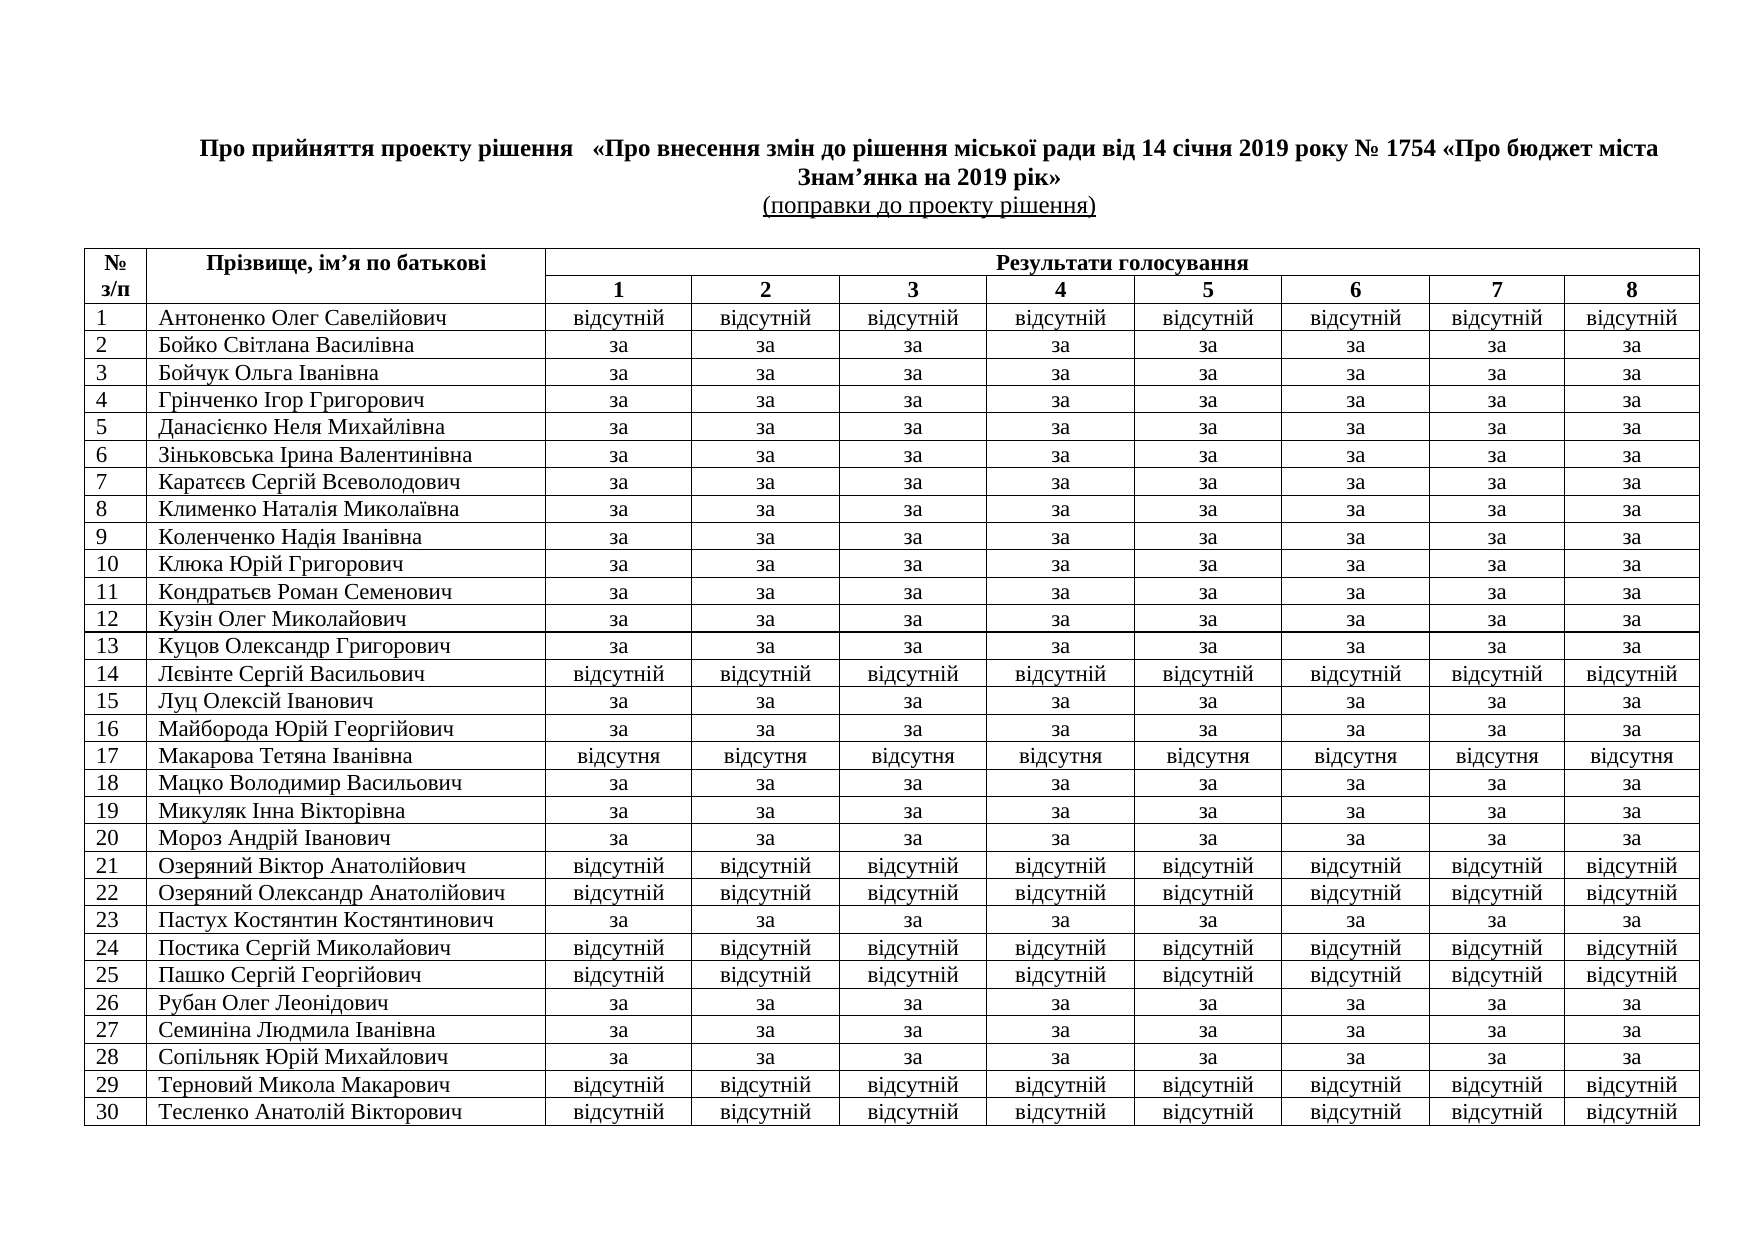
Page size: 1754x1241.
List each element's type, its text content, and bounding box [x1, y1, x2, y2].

table_cell 7 [1430, 276, 1564, 303]
table_cell за [1430, 550, 1564, 577]
table_cell відсутній [840, 660, 986, 686]
table_cell Данасієнко Неля Михайлівна [147, 413, 545, 440]
table_cell відсутній [1282, 852, 1429, 878]
table_cell відсутній [1565, 304, 1699, 330]
table_cell за [987, 578, 1134, 604]
table_cell за [1565, 441, 1699, 467]
table_cell відсутній [546, 1071, 691, 1097]
table_cell відсутній [987, 879, 1134, 905]
table_cell відсутній [546, 1098, 691, 1124]
table_cell за [1282, 1044, 1429, 1070]
table_cell за [987, 1044, 1134, 1070]
table_cell 29 [85, 1071, 146, 1097]
table_cell за [1565, 1044, 1699, 1070]
table_cell за [546, 770, 691, 796]
table_cell за [1565, 386, 1699, 412]
table_cell відсутній [840, 934, 986, 960]
table_cell відсутній [840, 1098, 986, 1124]
table_cell за [1282, 797, 1429, 823]
table_cell за [546, 715, 691, 741]
table_cell 6 [85, 441, 146, 467]
table_cell за [1565, 687, 1699, 714]
table_cell за [840, 496, 986, 522]
table_cell за [840, 770, 986, 796]
table_cell 8 [1565, 276, 1699, 303]
table_cell за [1565, 906, 1699, 933]
table_cell за [692, 824, 839, 851]
table_cell 3 [85, 359, 146, 385]
table_cell 18 [85, 770, 146, 796]
table_cell за [1565, 578, 1699, 604]
table_cell за [1282, 633, 1429, 659]
table_cell за [692, 523, 839, 549]
table_cell Бойко Світлана Василівна [147, 331, 545, 357]
table_cell 12 [85, 605, 146, 631]
table_cell за [546, 687, 691, 714]
table_cell відсутній [1430, 852, 1564, 878]
table_cell відсутній [1430, 1098, 1564, 1124]
table_cell Озеряний Віктор Анатолійович [147, 852, 545, 878]
table_cell за [1430, 824, 1564, 851]
table_cell за [840, 1016, 986, 1042]
table_cell за [692, 441, 839, 467]
table_cell за [1135, 605, 1281, 631]
table_cell за [1430, 386, 1564, 412]
table_cell Рубан Олег Леонідович [147, 989, 545, 1015]
table_cell відсутній [987, 1098, 1134, 1124]
table_cell відсутня [692, 742, 839, 768]
table_cell за [840, 441, 986, 467]
table_cell за [840, 578, 986, 604]
table_cell за [987, 715, 1134, 741]
table_cell відсутній [987, 852, 1134, 878]
table_cell за [1565, 550, 1699, 577]
table_cell за [546, 496, 691, 522]
table_cell за [1282, 1016, 1429, 1042]
table_cell відсутня [987, 742, 1134, 768]
table_cell Тесленко Анатолій Вікторович [147, 1098, 545, 1124]
table_cell за [840, 605, 986, 631]
table_cell за [1430, 715, 1564, 741]
table_cell за [1135, 824, 1281, 851]
table_cell Зіньковська Ірина Валентинівна [147, 441, 545, 467]
table_cell за [840, 906, 986, 933]
table_cell 1 [85, 304, 146, 330]
table_cell за [1282, 715, 1429, 741]
table_cell Мороз Андрій Іванович [147, 824, 545, 851]
table_cell за [692, 1016, 839, 1042]
table_cell за [546, 906, 691, 933]
table_cell відсутній [1565, 1098, 1699, 1124]
table_cell за [1430, 1044, 1564, 1070]
table_cell за [1135, 633, 1281, 659]
table_cell відсутній [1282, 879, 1429, 905]
table_cell відсутній [987, 961, 1134, 988]
table_cell відсутній [546, 660, 691, 686]
table_cell за [546, 331, 691, 357]
table_cell за [840, 550, 986, 577]
table_cell відсутній [1282, 934, 1429, 960]
table_cell відсутній [840, 961, 986, 988]
table_cell Пашко Сергій Георгійович [147, 961, 545, 988]
table_cell відсутня [840, 742, 986, 768]
text (поправки до проекту рішення) [193, 190, 1665, 219]
table_cell за [840, 331, 986, 357]
table_cell за [546, 523, 691, 549]
table_cell відсутня [1565, 742, 1699, 768]
table_cell за [1135, 687, 1281, 714]
table_cell відсутній [692, 304, 839, 330]
table_cell за [1282, 906, 1429, 933]
table_cell за [692, 386, 839, 412]
table_cell за [840, 633, 986, 659]
table_cell за [1135, 906, 1281, 933]
table_cell за [1565, 605, 1699, 631]
table_cell за [840, 523, 986, 549]
table_cell за [1565, 797, 1699, 823]
table_cell за [692, 989, 839, 1015]
table_cell за [692, 331, 839, 357]
table_cell за [1430, 605, 1564, 631]
table_cell за [840, 1044, 986, 1070]
table_cell відсутній [1135, 304, 1281, 330]
table_cell Грінченко Ігор Григорович [147, 386, 545, 412]
table_cell 25 [85, 961, 146, 988]
table_cell за [1135, 550, 1281, 577]
table_cell за [987, 989, 1134, 1015]
table_cell 14 [85, 660, 146, 686]
table_cell за [987, 413, 1134, 440]
table_cell 17 [85, 742, 146, 768]
table_cell за [692, 906, 839, 933]
table_cell відсутній [546, 304, 691, 330]
table_cell за [1430, 989, 1564, 1015]
table_cell за [987, 496, 1134, 522]
table_cell за [840, 989, 986, 1015]
table_cell за [840, 824, 986, 851]
table_cell за [1430, 413, 1564, 440]
table_cell за [1565, 989, 1699, 1015]
table_cell за [1135, 797, 1281, 823]
table_cell відсутній [1135, 660, 1281, 686]
table_cell відсутній [1135, 852, 1281, 878]
table_cell за [1282, 386, 1429, 412]
table_cell 22 [85, 879, 146, 905]
table_cell 10 [85, 550, 146, 577]
table_cell за [1430, 468, 1564, 494]
table_cell відсутній [840, 304, 986, 330]
table_cell за [1430, 496, 1564, 522]
table_cell за [1430, 523, 1564, 549]
table_cell за [1565, 1016, 1699, 1042]
table_cell за [987, 359, 1134, 385]
table_cell Микуляк Інна Вікторівна [147, 797, 545, 823]
table_cell відсутній [1282, 1071, 1429, 1097]
table_cell Антоненко Олег Савелійович [147, 304, 545, 330]
table_cell за [840, 359, 986, 385]
table_cell за [1282, 441, 1429, 467]
table_cell за [692, 578, 839, 604]
table_cell за [1282, 523, 1429, 549]
table_cell за [692, 468, 839, 494]
table_cell Озеряний Олександр Анатолійович [147, 879, 545, 905]
table_cell за [692, 797, 839, 823]
table_cell за [1135, 468, 1281, 494]
table_cell за [1135, 578, 1281, 604]
table_cell 7 [85, 468, 146, 494]
table_cell за [1135, 989, 1281, 1015]
table_cell відсутній [1565, 961, 1699, 988]
table_cell 27 [85, 1016, 146, 1042]
table_cell відсутній [1430, 304, 1564, 330]
table_cell за [987, 770, 1134, 796]
table_cell 2 [692, 276, 839, 303]
table_cell 3 [840, 276, 986, 303]
table_cell Клименко Наталія Миколаївна [147, 496, 545, 522]
table_cell за [1135, 715, 1281, 741]
table_cell за [987, 605, 1134, 631]
table_cell за [692, 605, 839, 631]
table_cell 6 [1282, 276, 1429, 303]
table_cell 13 [85, 633, 146, 659]
table_cell Каратєєв Сергій Всеволодович [147, 468, 545, 494]
table_cell відсутній [840, 852, 986, 878]
table_cell за [692, 496, 839, 522]
table_cell Лєвінте Сергій Васильович [147, 660, 545, 686]
table_cell за [692, 413, 839, 440]
table_cell відсутній [1565, 1071, 1699, 1097]
table_cell відсутній [840, 1071, 986, 1097]
table_cell за [1430, 441, 1564, 467]
table_cell 2 [85, 331, 146, 357]
table_cell за [692, 715, 839, 741]
table_cell відсутній [1135, 934, 1281, 960]
table_cell за [546, 578, 691, 604]
text Про прийняття проекту рішення «Про внесення змін до рішення міської ради від 14 січня 2019 року № 1754 «Про бюджет міста Знам’янка на 2019 рік» [193, 133, 1665, 190]
table_cell за [692, 687, 839, 714]
table_cell за [546, 413, 691, 440]
table_cell відсутній [692, 1071, 839, 1097]
table_cell за [546, 1044, 691, 1070]
table_cell відсутній [1430, 1071, 1564, 1097]
table_cell відсутній [1565, 660, 1699, 686]
table_cell за [1135, 770, 1281, 796]
table_cell відсутня [1430, 742, 1564, 768]
table_cell за [546, 550, 691, 577]
table_cell 5 [85, 413, 146, 440]
table_cell відсутня [1135, 742, 1281, 768]
table_cell відсутній [1135, 961, 1281, 988]
table_cell відсутній [1430, 660, 1564, 686]
table_cell відсутній [987, 1071, 1134, 1097]
table_cell за [1282, 687, 1429, 714]
table_cell 28 [85, 1044, 146, 1070]
table_cell за [987, 797, 1134, 823]
table_cell за [1135, 1044, 1281, 1070]
table_cell за [987, 633, 1134, 659]
table_cell за [987, 550, 1134, 577]
table_cell за [546, 989, 691, 1015]
table_header № з/п [85, 249, 146, 303]
table_cell Бойчук Ольга Іванівна [147, 359, 545, 385]
table_cell за [1282, 413, 1429, 440]
table_cell Макарова Тетяна Іванівна [147, 742, 545, 768]
table_cell за [1135, 496, 1281, 522]
table_cell за [1135, 413, 1281, 440]
table_header Результати голосування [546, 249, 1699, 275]
table_cell відсутній [1135, 1098, 1281, 1124]
table_cell Сопільняк Юрій Михайлович [147, 1044, 545, 1070]
table_cell відсутній [1565, 934, 1699, 960]
table_cell Коленченко Надія Іванівна [147, 523, 545, 549]
table_cell відсутній [692, 961, 839, 988]
table_cell за [1282, 331, 1429, 357]
table_cell відсутній [692, 660, 839, 686]
table_cell за [1282, 359, 1429, 385]
table_cell за [1430, 578, 1564, 604]
table_cell відсутній [546, 879, 691, 905]
table_header Прізвище, ім’я по батькові [147, 249, 545, 303]
table_cell відсутній [692, 852, 839, 878]
table_cell 24 [85, 934, 146, 960]
table_cell відсутній [1565, 852, 1699, 878]
table_cell за [1282, 578, 1429, 604]
table_cell за [546, 468, 691, 494]
table_cell Кондратьєв Роман Семенович [147, 578, 545, 604]
table_cell за [987, 523, 1134, 549]
table_cell за [1565, 523, 1699, 549]
table_cell за [1430, 906, 1564, 933]
table_cell відсутній [692, 1098, 839, 1124]
table_cell за [1565, 331, 1699, 357]
table_cell відсутній [1282, 1098, 1429, 1124]
table_cell 21 [85, 852, 146, 878]
table_cell за [1565, 633, 1699, 659]
table_cell відсутній [1135, 1071, 1281, 1097]
table_cell 23 [85, 906, 146, 933]
table_cell Постика Сергій Миколайович [147, 934, 545, 960]
table_cell 19 [85, 797, 146, 823]
table_cell за [840, 468, 986, 494]
table_cell Пастух Костянтин Костянтинович [147, 906, 545, 933]
table_cell відсутній [1135, 879, 1281, 905]
table_cell за [987, 1016, 1134, 1042]
table_cell відсутній [1430, 879, 1564, 905]
table_cell за [840, 715, 986, 741]
table_cell за [1282, 824, 1429, 851]
table_cell за [1430, 633, 1564, 659]
table_cell за [1282, 605, 1429, 631]
table_cell за [546, 633, 691, 659]
table_cell відсутній [546, 961, 691, 988]
table_cell Куцов Олександр Григорович [147, 633, 545, 659]
table_cell за [987, 331, 1134, 357]
table_cell за [692, 1044, 839, 1070]
table_cell Кузін Олег Миколайович [147, 605, 545, 631]
table_cell відсутній [1565, 879, 1699, 905]
table_cell за [1565, 770, 1699, 796]
table_cell за [840, 386, 986, 412]
table_cell відсутній [987, 934, 1134, 960]
table_cell відсутній [840, 879, 986, 905]
table_cell за [692, 770, 839, 796]
table_cell за [1430, 359, 1564, 385]
table_cell за [546, 824, 691, 851]
table_cell відсутній [1282, 660, 1429, 686]
table_cell відсутній [546, 852, 691, 878]
table_cell за [1135, 441, 1281, 467]
table_cell відсутній [1282, 304, 1429, 330]
table_cell за [546, 386, 691, 412]
table_cell 16 [85, 715, 146, 741]
table_cell за [987, 441, 1134, 467]
table_cell Клюка Юрій Григорович [147, 550, 545, 577]
table_cell відсутній [987, 660, 1134, 686]
table_cell 4 [987, 276, 1134, 303]
table_cell 4 [85, 386, 146, 412]
table_cell за [1430, 687, 1564, 714]
table_cell відсутній [1430, 961, 1564, 988]
table_cell за [1430, 331, 1564, 357]
table_cell за [1282, 550, 1429, 577]
table_cell 11 [85, 578, 146, 604]
table_cell за [1135, 386, 1281, 412]
table_cell Майборода Юрій Георгійович [147, 715, 545, 741]
table_cell за [546, 1016, 691, 1042]
table_cell 30 [85, 1098, 146, 1124]
table_cell за [1565, 496, 1699, 522]
table_cell за [1282, 468, 1429, 494]
table_cell 15 [85, 687, 146, 714]
table_cell за [1135, 1016, 1281, 1042]
table_cell 5 [1135, 276, 1281, 303]
table_cell за [692, 633, 839, 659]
table_cell за [1282, 770, 1429, 796]
table_cell за [987, 824, 1134, 851]
table_cell за [987, 687, 1134, 714]
table_cell за [1565, 715, 1699, 741]
table_cell за [840, 413, 986, 440]
table_cell за [1430, 770, 1564, 796]
table_cell за [692, 550, 839, 577]
table_cell за [546, 605, 691, 631]
table_cell відсутня [1282, 742, 1429, 768]
table_cell Мацко Володимир Васильович [147, 770, 545, 796]
table_cell за [692, 359, 839, 385]
table_cell відсутній [546, 934, 691, 960]
table_cell за [546, 359, 691, 385]
table_cell за [1282, 989, 1429, 1015]
table_cell за [1565, 824, 1699, 851]
table_cell відсутній [1430, 934, 1564, 960]
table_cell за [546, 797, 691, 823]
table_cell за [1135, 523, 1281, 549]
table_cell за [987, 906, 1134, 933]
table_cell Луц Олексій Іванович [147, 687, 545, 714]
table_cell за [840, 797, 986, 823]
table_cell за [1430, 1016, 1564, 1042]
table_cell за [1282, 496, 1429, 522]
table_cell Терновий Микола Макарович [147, 1071, 545, 1097]
table_cell 8 [85, 496, 146, 522]
table_cell відсутня [546, 742, 691, 768]
table_cell за [1565, 359, 1699, 385]
table_cell відсутній [692, 879, 839, 905]
table_cell Семиніна Людмила Іванівна [147, 1016, 545, 1042]
table_cell за [1565, 468, 1699, 494]
table_cell за [987, 468, 1134, 494]
table_cell за [1565, 413, 1699, 440]
table_cell 1 [546, 276, 691, 303]
table_cell відсутній [987, 304, 1134, 330]
table_cell відсутній [692, 934, 839, 960]
table_cell за [1430, 797, 1564, 823]
table_cell за [546, 441, 691, 467]
table_cell 9 [85, 523, 146, 549]
table_cell 26 [85, 989, 146, 1015]
table_cell за [1135, 331, 1281, 357]
table_cell за [987, 386, 1134, 412]
table_cell за [1135, 359, 1281, 385]
table_cell за [840, 687, 986, 714]
table_cell відсутній [1282, 961, 1429, 988]
table_cell 20 [85, 824, 146, 851]
